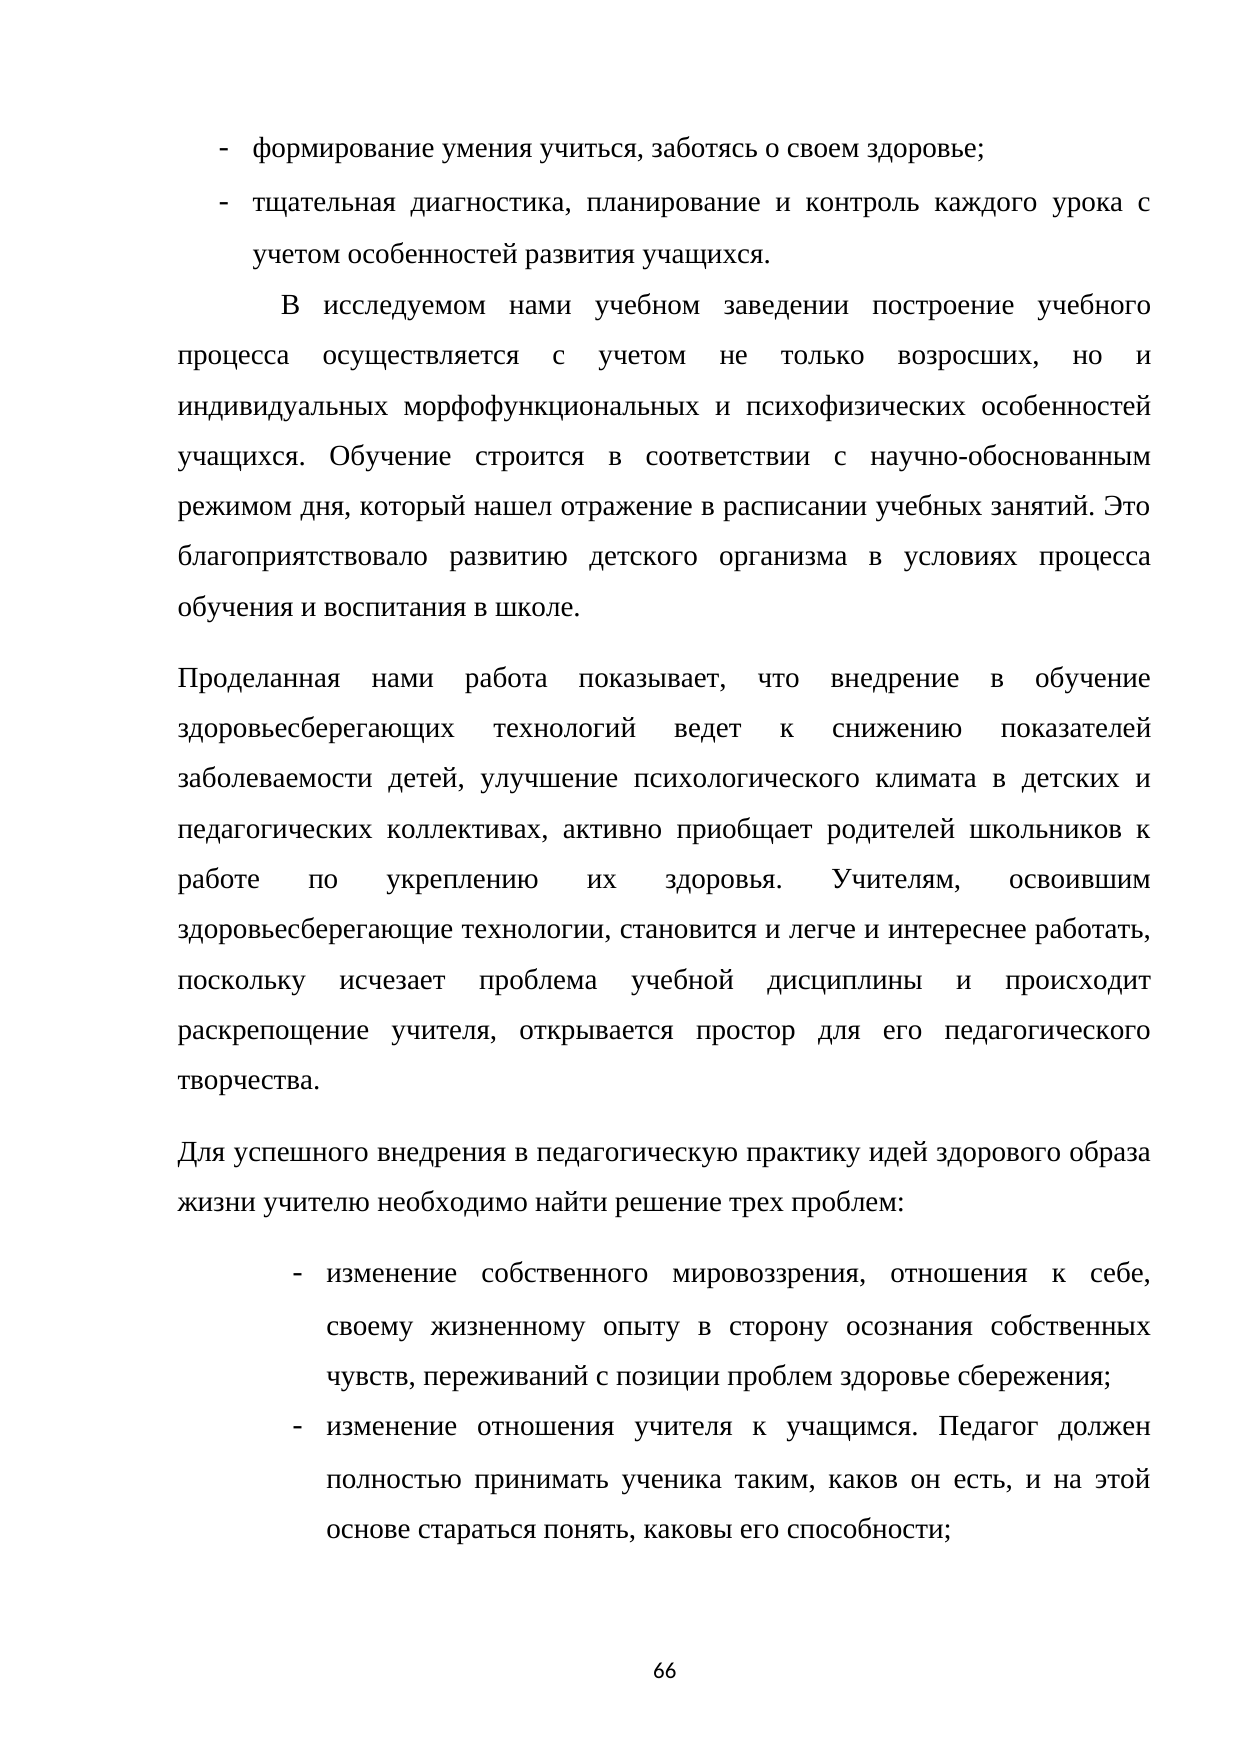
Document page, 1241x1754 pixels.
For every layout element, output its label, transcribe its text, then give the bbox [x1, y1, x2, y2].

list изменение собственного мировоззрения, отношения к себе, своему жизненному опыту в сторону осознания собственных чувств, переживаний с позиции проблем здоровье сбережения; [288, 1255, 1152, 1392]
list изменение отношения учителя к учащимся. Педагог должен полностью принимать ученика таким, каков он есть, и на этой основе стараться понять, каковы его способности; [288, 1408, 1152, 1545]
list тщательная диагностика, планирование и контроль каждого урока с учетом особенностей развития учащихся. [215, 184, 1152, 270]
text Проделанная нами работа показывает, что внедрение в обучение здоровьесберегающих технологий ведет к снижению показателей заболеваемости детей, улучшение психологического климата в детских и педагогических коллективах, активно приобщает родителей школьников к работе по укреплению их здоровья. Учителям, освоившим здоровьесберегающие технологии, становится и легче и интереснее работать, поскольку исчезает проблема учебной дисциплины и происходит раскрепощение учителя, открывается простор для его педагогического творчества. [177, 660, 1152, 1096]
list формирование умения учиться, заботясь о своем здоровье; [215, 130, 1152, 166]
text В исследуемом нами учебном заведении построение учебного процесса осуществляется с учетом не только возросших, но и индивидуальных морфофункциональных и психофизических особенностей учащихся. Обучение строится в соответствии с научно-обоснованным режимом дня, который нашел отражение в расписании учебных занятий. Это благоприятствовало развитию детского организма в условиях процесса обучения и воспитания в школе. [177, 287, 1152, 622]
text Для успешного внедрения в педагогическую практику идей здорового образа жизни учителю необходимо найти решение трех проблем: [177, 1134, 1152, 1217]
